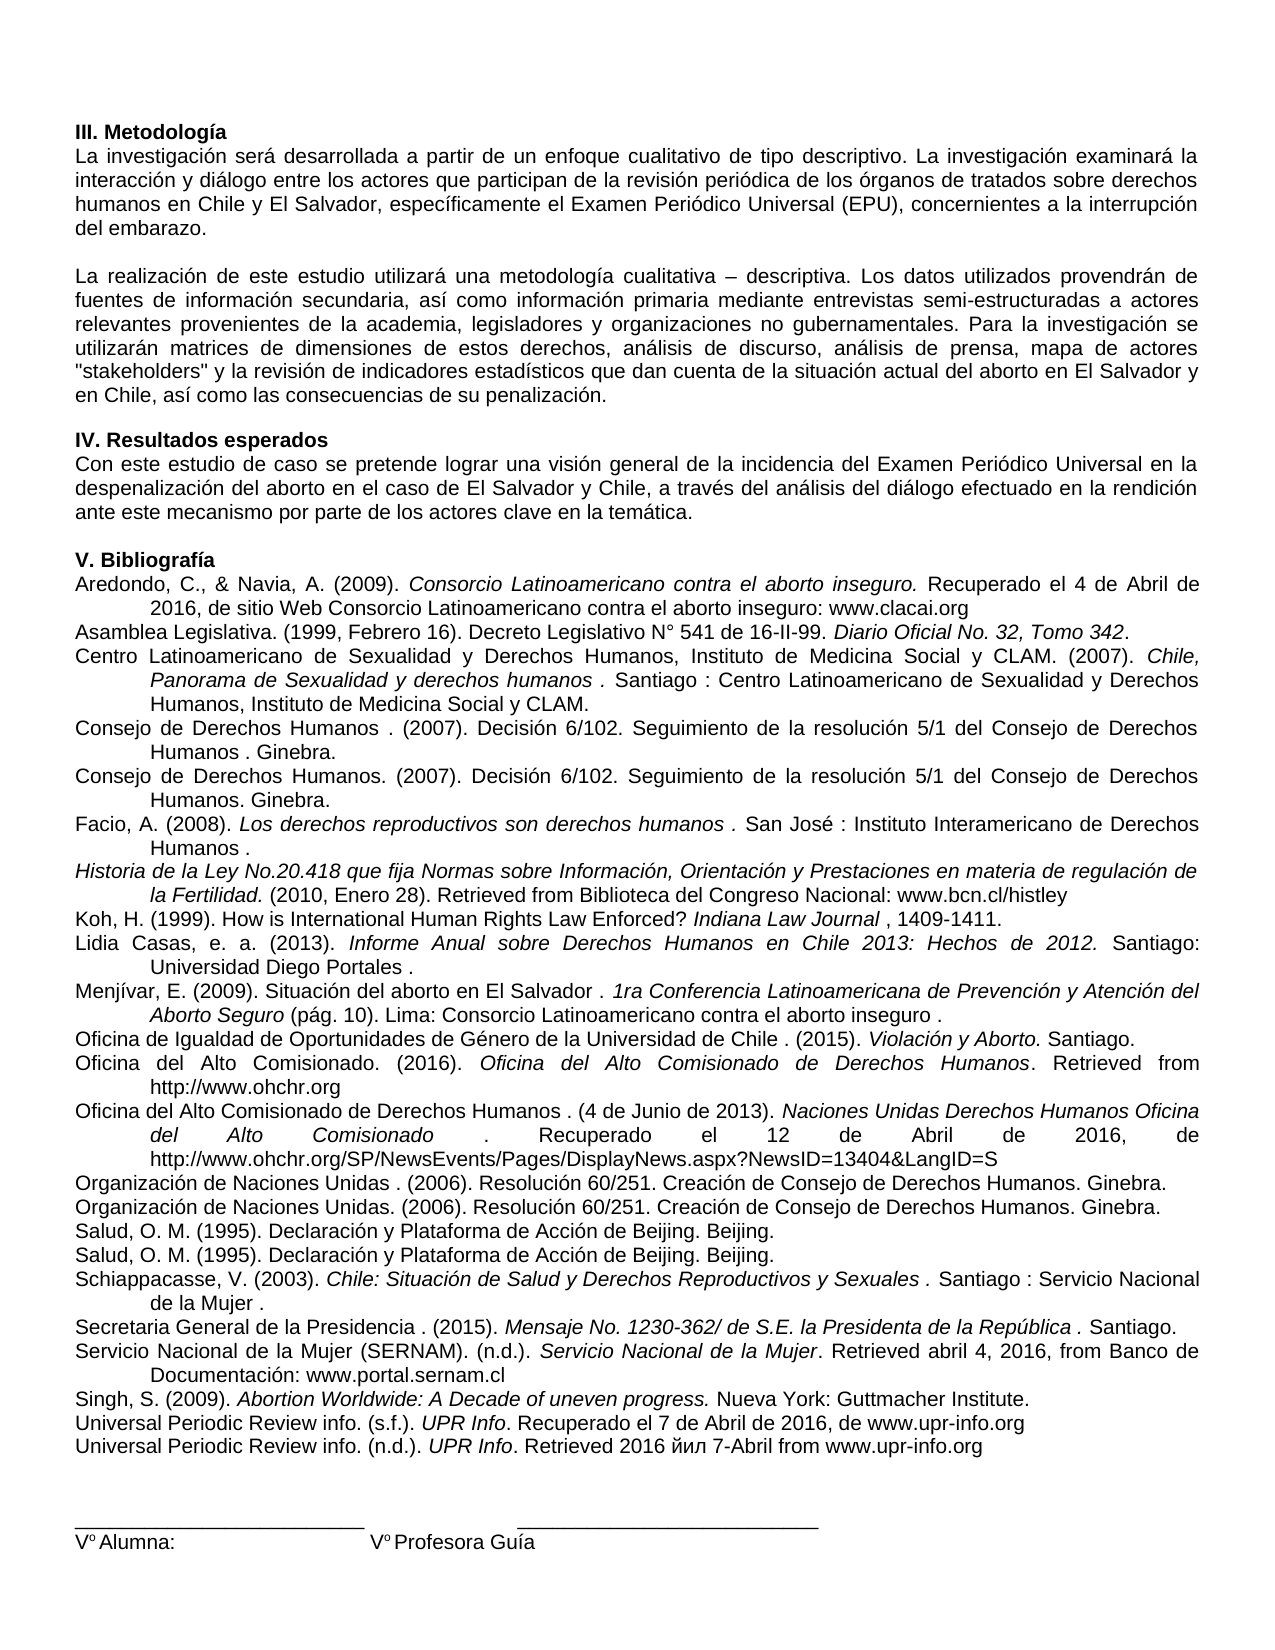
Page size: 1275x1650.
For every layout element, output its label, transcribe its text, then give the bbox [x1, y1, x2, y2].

text Centro Latinoamericano de Sexualidad y Derechos Humanos, Instituto de Medicina Social y CLAM. (2007). Chile, Panorama de Sexualidad y derechos humanos . Santiago : Centro Latinoamericano de Sexualidad y Derechos Humanos, Instituto de Medicina Social y CLAM. [75, 644, 1200, 716]
text Consejo de Derechos Humanos . (2007). Decisión 6/102. Seguimiento de la resolución 5/1 del Consejo de Derechos Humanos . Ginebra. [75, 716, 1200, 763]
text La investigación será desarrollada a partir de un enfoque cualitativo de tipo descriptivo. La investigación examinará la interacción y diálogo entre los actores que participan de la revisión periódica de los órganos de tratados sobre derechos humanos en Chile y El Salvador, específicamente el Examen Periódico Universal (EPU), concernientes a la interrupción del embarazo. [75, 144, 1200, 239]
text Koh, H. (1999). How is International Human Rights Law Enforced? Indiana Law Journal , 1409-1411. [75, 907, 1200, 931]
text Con este estudio de caso se pretende lograr una visión general de la incidencia del Examen Periódico Universal en la despenalización del aborto en el caso de El Salvador y Chile, a través del análisis del diálogo efectuado en la rendición ante este mecanismo por parte de los actores clave en la temática. [75, 452, 1200, 524]
text Organización de Naciones Unidas. (2006). Resolución 60/251. Creación de Consejo de Derechos Humanos. Ginebra. [75, 1195, 1200, 1219]
text Oficina de Igualdad de Oportunidades de Género de la Universidad de Chile . (2015). Violación y Aborto. Santiago. [75, 1027, 1200, 1051]
text Oficina del Alto Comisionado. (2016). Oficina del Alto Comisionado de Derechos Humanos. Retrieved from http://www.ohchr.org [75, 1051, 1200, 1099]
text Organización de Naciones Unidas . (2006). Resolución 60/251. Creación de Consejo de Derechos Humanos. Ginebra. [75, 1171, 1200, 1195]
text Schiappacasse, V. (2003). Chile: Situación de Salud y Derechos Reproductivos y Sexuales . Santiago : Servicio Nacional de la Mujer . [75, 1267, 1200, 1314]
text Historia de la Ley No.20.418 que fija Normas sobre Información, Orientación y Prestaciones en materia de regulación de la Fertilidad. (2010, Enero 28). Retrieved from Biblioteca del Congreso Nacional: www.bcn.cl/histley [75, 859, 1200, 907]
text Salud, O. M. (1995). Declaración y Plataforma de Acción de Beijing. Beijing. [75, 1219, 1200, 1243]
text Universal Periodic Review info. (n.d.). UPR Info. Retrieved 2016 йил 7-Abril from www.upr-info.org [75, 1434, 1200, 1458]
text Singh, S. (2009). Abortion Worldwide: A Decade of uneven progress. Nueva York: Guttmacher Institute. [75, 1386, 1200, 1410]
text Lidia Casas, e. a. (2013). Informe Anual sobre Derechos Humanos en Chile 2013: Hechos de 2012. Santiago: Universidad Diego Portales . [75, 931, 1200, 979]
text Salud, O. M. (1995). Declaración y Plataforma de Acción de Beijing. Beijing. [75, 1243, 1200, 1267]
text IV. Resultados esperados [75, 428, 1200, 452]
text _________________________ __________________________ [75, 1506, 1200, 1530]
text Servicio Nacional de la Mujer (SERNAM). (n.d.). Servicio Nacional de la Mujer. Retrieved abril 4, 2016, from Banco de Documentación: www.portal.sernam.cl [75, 1338, 1200, 1386]
text V. Bibliografía [75, 548, 1200, 572]
text Aredondo, C., & Navia, A. (2009). Consorcio Latinoamericano contra el aborto inseguro. Recuperado el 4 de Abril de 2016, de sitio Web Consorcio Latinoamericano contra el aborto inseguro: www.clacai.org [75, 572, 1200, 620]
text Facio, A. (2008). Los derechos reproductivos son derechos humanos . San José : Instituto Interamericano de Derechos Humanos . [75, 811, 1200, 859]
text Secretaria General de la Presidencia . (2015). Mensaje No. 1230-362/ de S.E. la Presidenta de la República . Santiago. [75, 1314, 1200, 1338]
text La realización de este estudio utilizará una metodología cualitativa – descriptiva. Los datos utilizados provendrán de fuentes de información secundaria, así como información primaria mediante entrevistas semi-estructuradas a actores relevantes provenientes de la academia, legisladores y organizaciones no gubernamentales. Para la investigación se utilizarán matrices de dimensiones de estos derechos, análisis de discurso, análisis de prensa, mapa de actores "stakeholders" y la revisión de indicadores estadísticos que dan cuenta de la situación actual del aborto en El Salvador y en Chile, así como las consecuencias de su penalización. [75, 263, 1200, 407]
text Consejo de Derechos Humanos. (2007). Decisión 6/102. Seguimiento de la resolución 5/1 del Consejo de Derechos Humanos. Ginebra. [75, 763, 1200, 811]
text Vo Alumna: Vo Profesora Guía [75, 1530, 1200, 1554]
text Oficina del Alto Comisionado de Derechos Humanos . (4 de Junio de 2013). Naciones Unidas Derechos Humanos Oficina del Alto Comisionado . Recuperado el 12 de Abril de 2016, de http://www.ohchr.org/SP/NewsEvents/Pages/DisplayNews.aspx?NewsID=13404&LangID=S [75, 1099, 1200, 1171]
text Menjívar, E. (2009). Situación del aborto en El Salvador . 1ra Conferencia Latinoamericana de Prevención y Atención del Aborto Seguro (pág. 10). Lima: Consorcio Latinoamericano contra el aborto inseguro . [75, 979, 1200, 1027]
text Universal Periodic Review info. (s.f.). UPR Info. Recuperado el 7 de Abril de 2016, de www.upr-info.org [75, 1410, 1200, 1434]
text Asamblea Legislativa. (1999, Febrero 16). Decreto Legislativo N° 541 de 16-II-99. Diario Oficial No. 32, Tomo 342. [75, 620, 1200, 644]
text III. Metodología [75, 120, 1200, 144]
